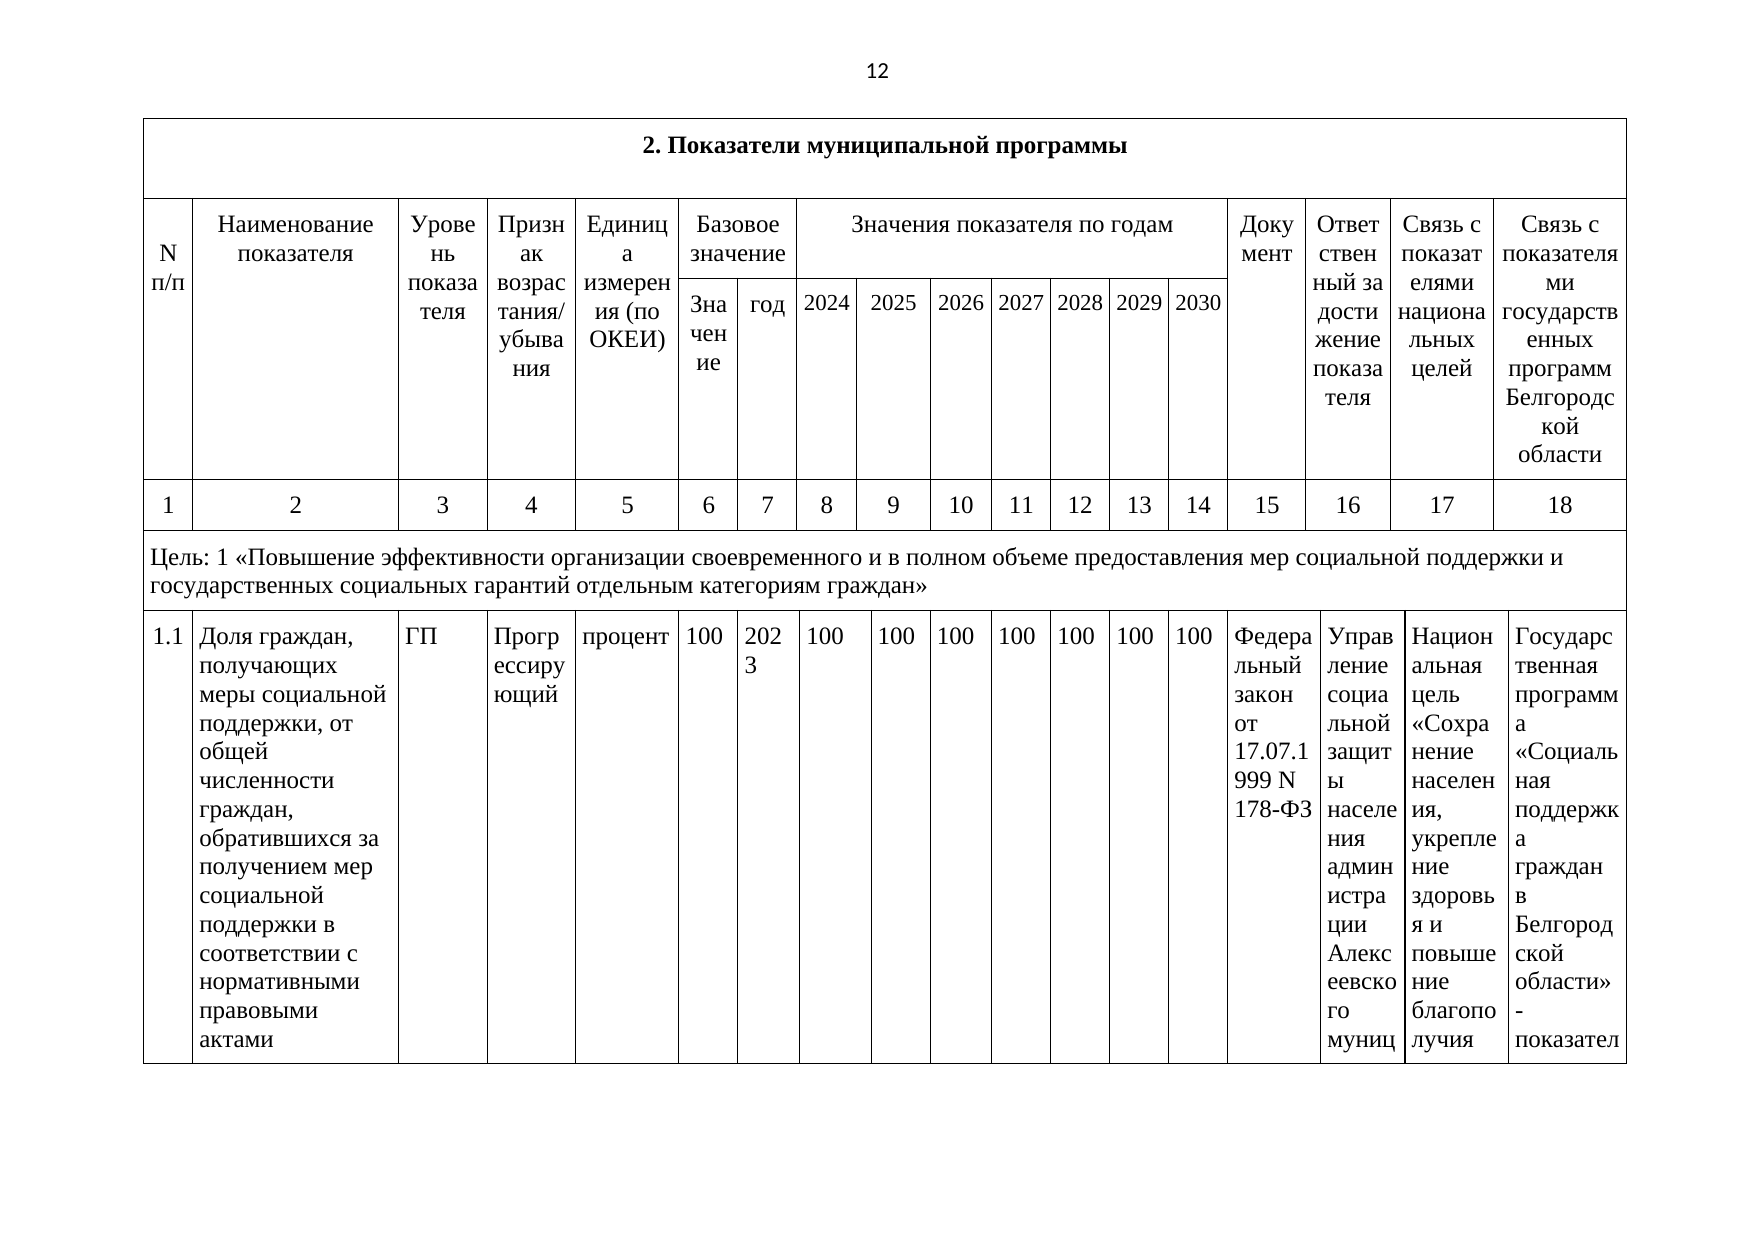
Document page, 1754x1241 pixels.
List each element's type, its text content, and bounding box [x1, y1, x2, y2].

table_cell Прогрессирующий [488, 611, 575, 1063]
table_cell 1 [144, 480, 192, 530]
table_cell 7 [738, 480, 796, 530]
table_cell 1.1 [144, 611, 192, 1063]
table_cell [1228, 611, 1320, 1063]
table_cell 11 [992, 480, 1050, 530]
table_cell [1406, 611, 1508, 1063]
table_cell 8 [797, 480, 856, 530]
table_cell 100 [679, 611, 737, 1063]
table_cell 2025 [857, 279, 930, 479]
table_cell 9 [857, 480, 930, 530]
table_cell 2023 [738, 611, 799, 1063]
table_cell 100 [931, 611, 991, 1063]
table_cell Уровень показателя [399, 199, 487, 479]
table_cell 100 [1169, 611, 1227, 1063]
table_cell 100 [1051, 611, 1109, 1063]
table_header 2. Показатели муниципальной программы [144, 119, 1626, 198]
table_cell 5 [576, 480, 678, 530]
table_cell Единица измерения (по ОКЕИ) [576, 199, 678, 479]
table_cell 2 [193, 480, 398, 530]
table_cell 2027 [992, 279, 1050, 479]
table_cell Значение [679, 279, 737, 479]
table_cell 10 [931, 480, 991, 530]
table_cell 2028 [1051, 279, 1109, 479]
table_cell ГП [399, 611, 487, 1063]
table_cell Значения показателя по годам [797, 199, 1227, 278]
table_cell Связь с показателями национальных целей [1391, 199, 1493, 479]
table_cell год [738, 279, 796, 479]
table_cell 100 [1110, 611, 1168, 1063]
table_cell 100 [992, 611, 1050, 1063]
table_cell 2026 [931, 279, 991, 479]
table_cell Связь с показателями государственных программ Белгородской области [1494, 199, 1626, 479]
table_cell 18 [1494, 480, 1626, 530]
table_cell 15 [1228, 480, 1305, 530]
table_cell 2030 [1169, 279, 1227, 479]
table_cell Наименование показателя [193, 199, 398, 479]
table_cell 100 [800, 611, 871, 1063]
table_cell 100 [872, 611, 930, 1063]
table_cell 17 [1391, 480, 1493, 530]
table_cell 2029 [1110, 279, 1168, 479]
table_cell процент [576, 611, 678, 1063]
table_cell 14 [1169, 480, 1227, 530]
table_cell Признак возрастания/убывания [488, 199, 575, 479]
table_cell 13 [1110, 480, 1168, 530]
table_cell N п/п [144, 199, 192, 479]
table_cell 4 [488, 480, 575, 530]
table_cell 3 [399, 480, 487, 530]
table_cell 2024 [797, 279, 856, 479]
table_cell Базовое значение [679, 199, 796, 278]
table_cell Ответственный за достижение показателя [1306, 199, 1390, 479]
table_cell Документ [1228, 199, 1305, 479]
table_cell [193, 611, 398, 1063]
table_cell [1321, 611, 1404, 1063]
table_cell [1509, 611, 1626, 1063]
table_cell 16 [1306, 480, 1390, 530]
table_cell Цель: 1 «Повышение эффективности организации своевременного и в полном объеме предоставления мер социальной поддержки и государственных социальных гарантий отдельным категориям граждан» [144, 531, 1626, 610]
table_cell 6 [679, 480, 737, 530]
table_cell 12 [1051, 480, 1109, 530]
